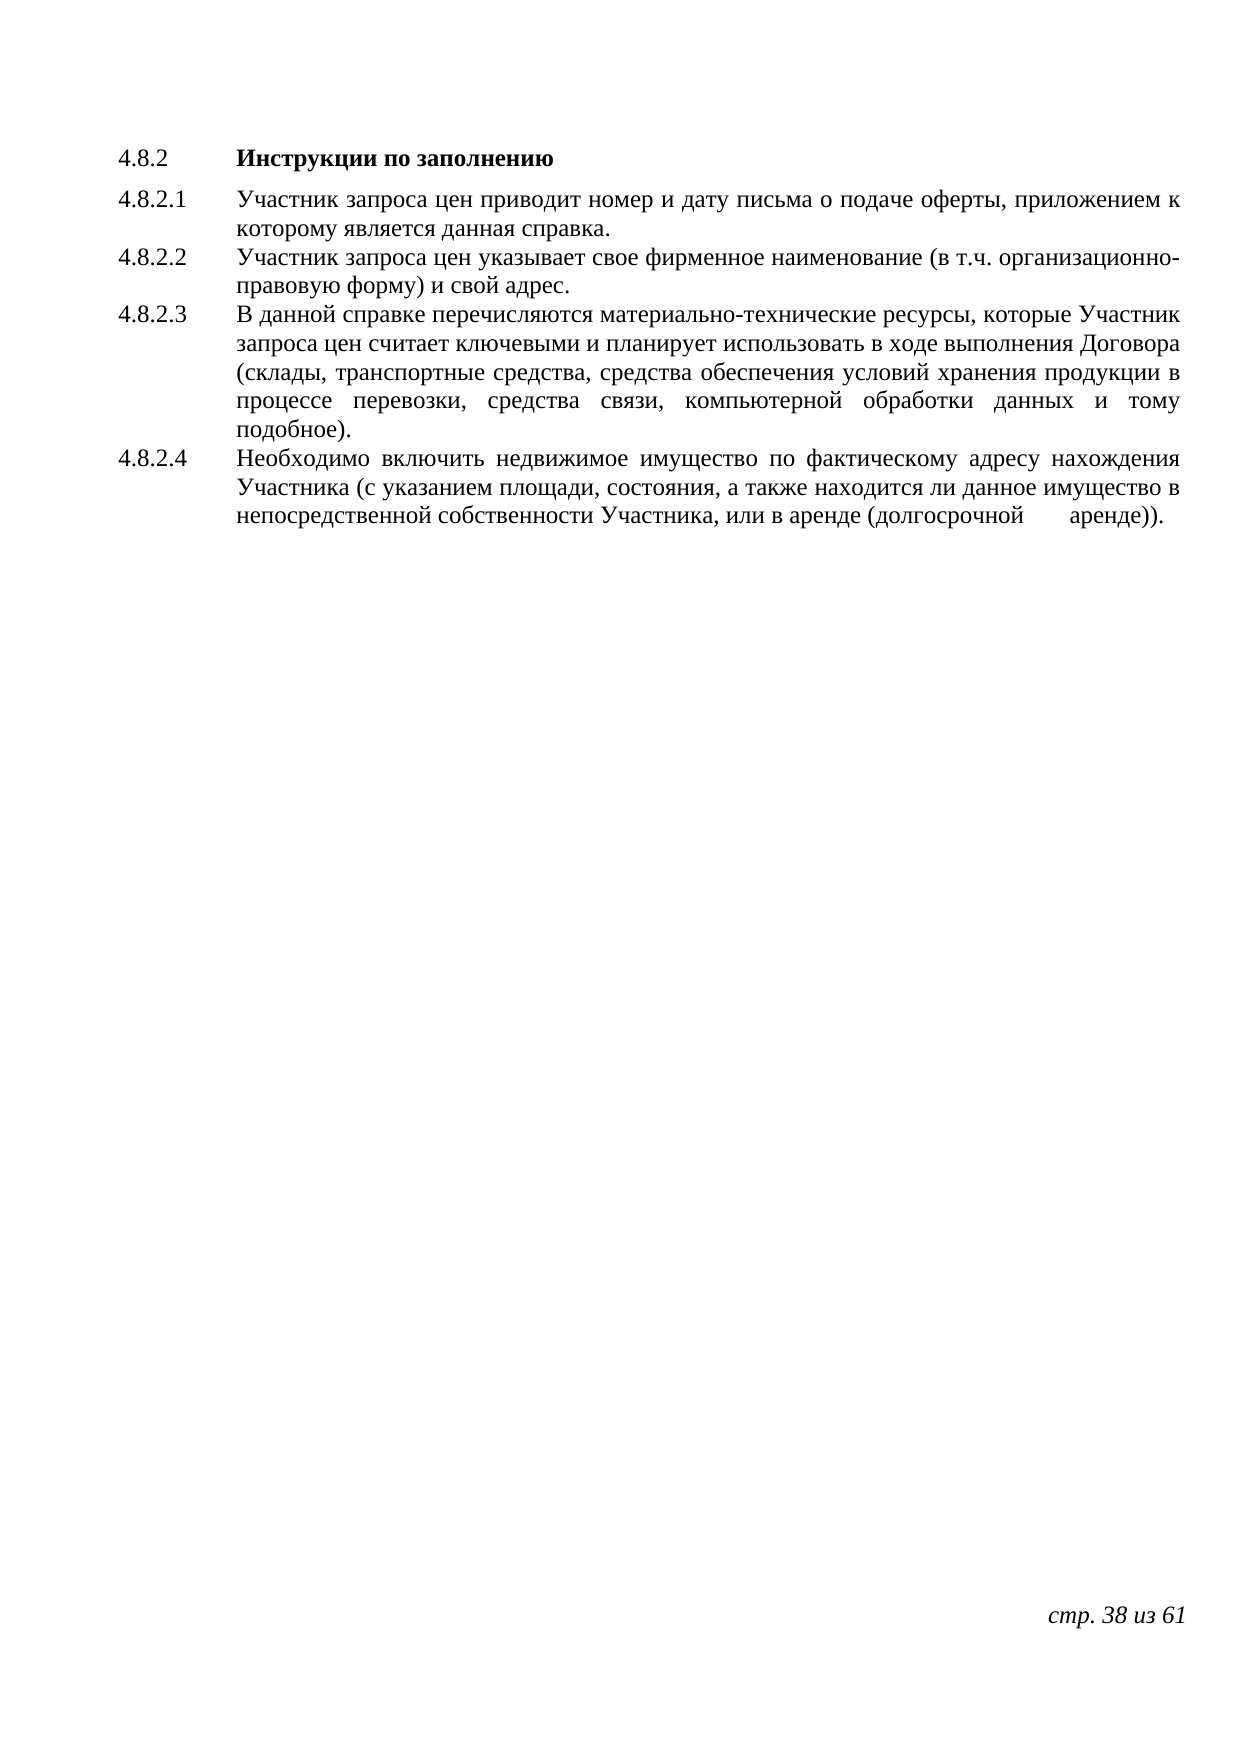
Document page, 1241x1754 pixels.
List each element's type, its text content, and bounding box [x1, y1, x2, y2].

text Инструкции по заполнению [118, 143, 1181, 172]
text Участник запроса цен указывает свое фирменное наименование (в т.ч. организационно-правовую форму) и свой адрес. [118, 242, 1181, 299]
text В данной справке перечисляются материально-технические ресурсы, которые Участник запроса цен считает ключевыми и планирует использовать в ходе выполнения Договора (склады, транспортные средства, средства обеспечения условий хранения продукции в процессе перевозки, средства связи, компьютерной обработки данных и тому подобное). [118, 299, 1181, 443]
text Участник запроса цен приводит номер и дату письма о подаче оферты, приложением к которому является данная справка. [118, 184, 1181, 242]
text Необходимо включить недвижимое имущество по фактическому адресу нахождения Участника (с указанием площади, состояния, а также находится ли данное имущество в непосредственной собственности Участника, или в аренде (долгосрочной аренде)). [118, 443, 1181, 529]
